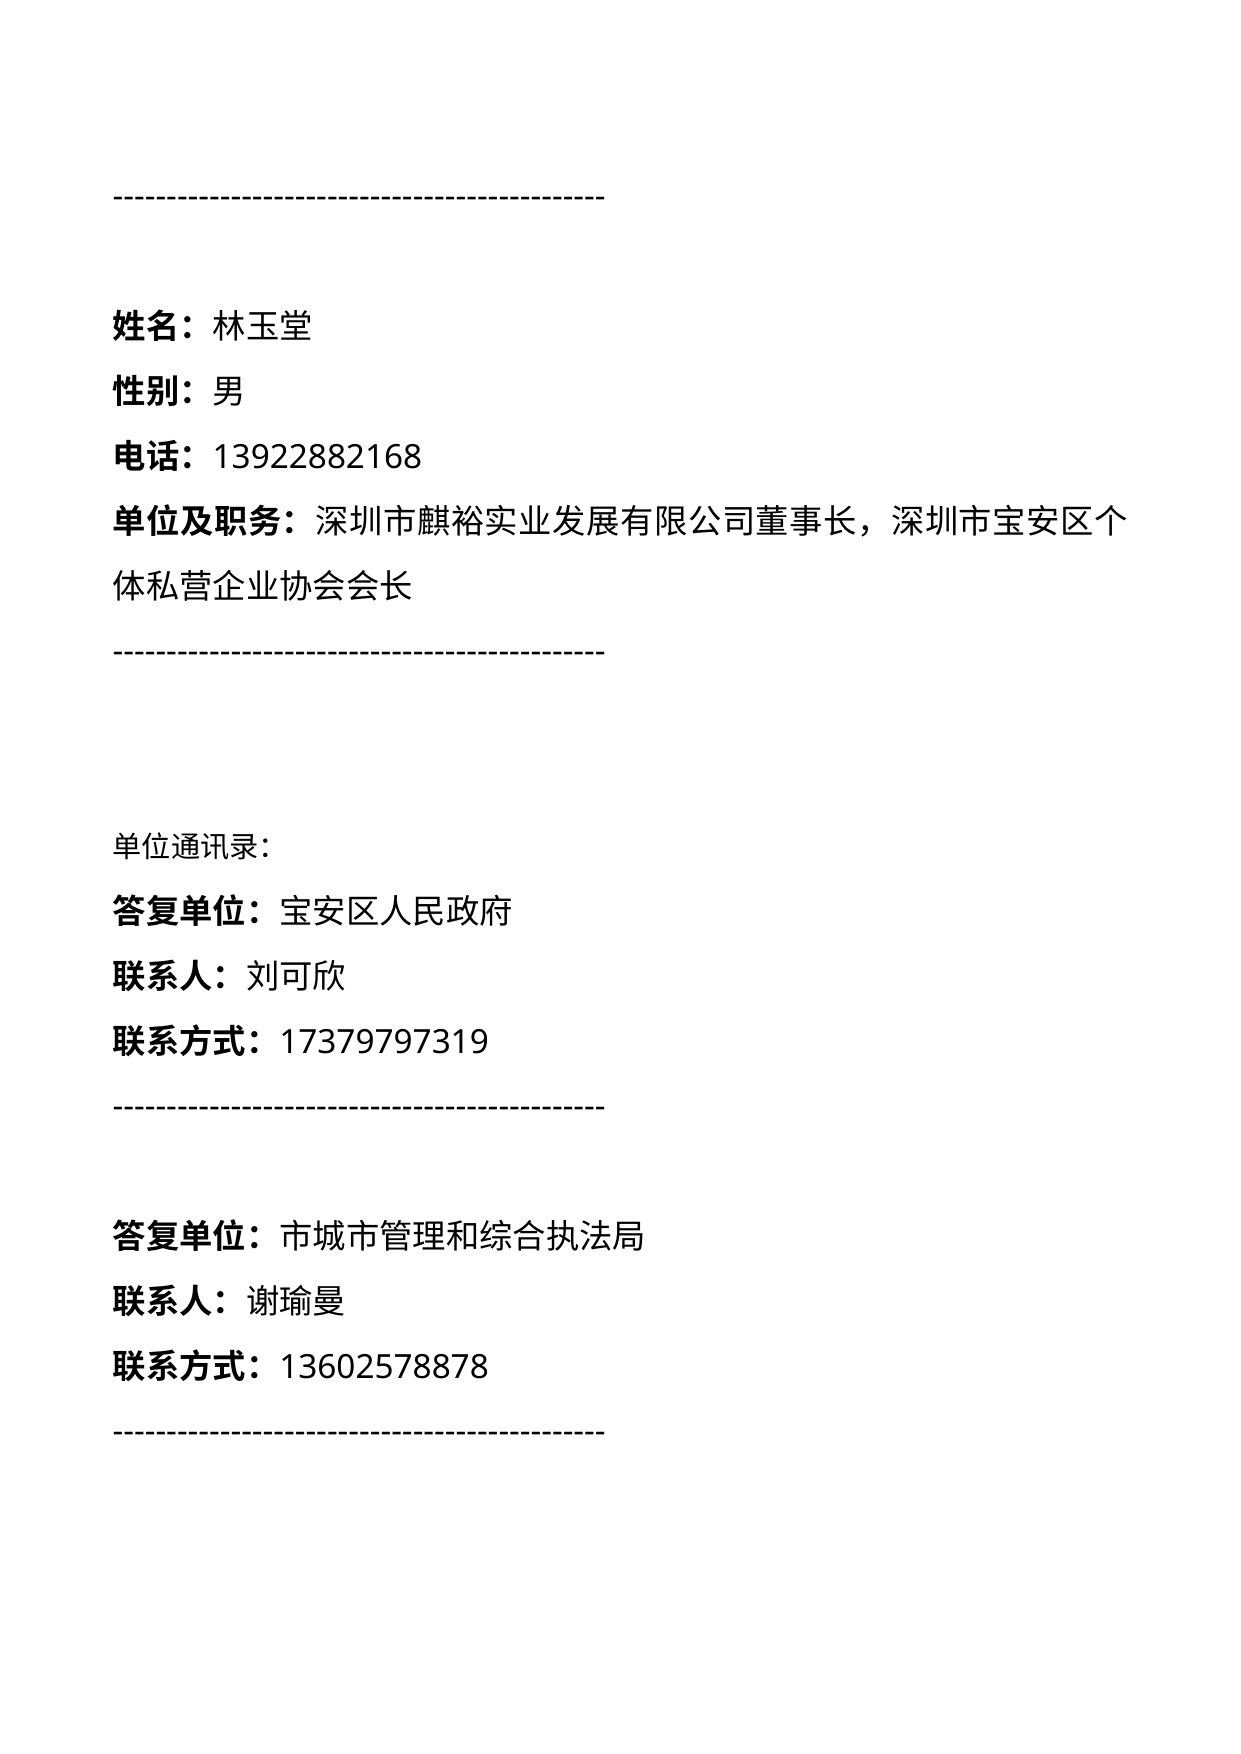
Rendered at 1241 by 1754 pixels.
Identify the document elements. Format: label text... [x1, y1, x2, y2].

text 单位及职务：深圳市麒裕实业发展有限公司董事长，深圳市宝安区个体私营企业协会会长 [112, 487, 1128, 617]
text 联系人：刘可欣 [112, 942, 1128, 1007]
text 答复单位：宝安区人民政府 [112, 877, 1128, 942]
text 单位通讯录： [112, 812, 1128, 877]
text 联系方式：17379797319 [112, 1007, 1128, 1072]
text ---------------------------------------------- [112, 617, 1128, 682]
text 电话：13922882168 [112, 422, 1128, 487]
text ---------------------------------------------- [112, 1072, 1128, 1137]
text ---------------------------------------------- [112, 1397, 1128, 1462]
text 性别：男 [112, 357, 1128, 422]
text 姓名：林玉堂 [112, 292, 1128, 357]
text 联系人：谢瑜曼 [112, 1267, 1128, 1332]
text 联系方式：13602578878 [112, 1332, 1128, 1397]
text 答复单位：市城市管理和综合执法局 [112, 1202, 1128, 1267]
text ---------------------------------------------- [112, 162, 1128, 227]
